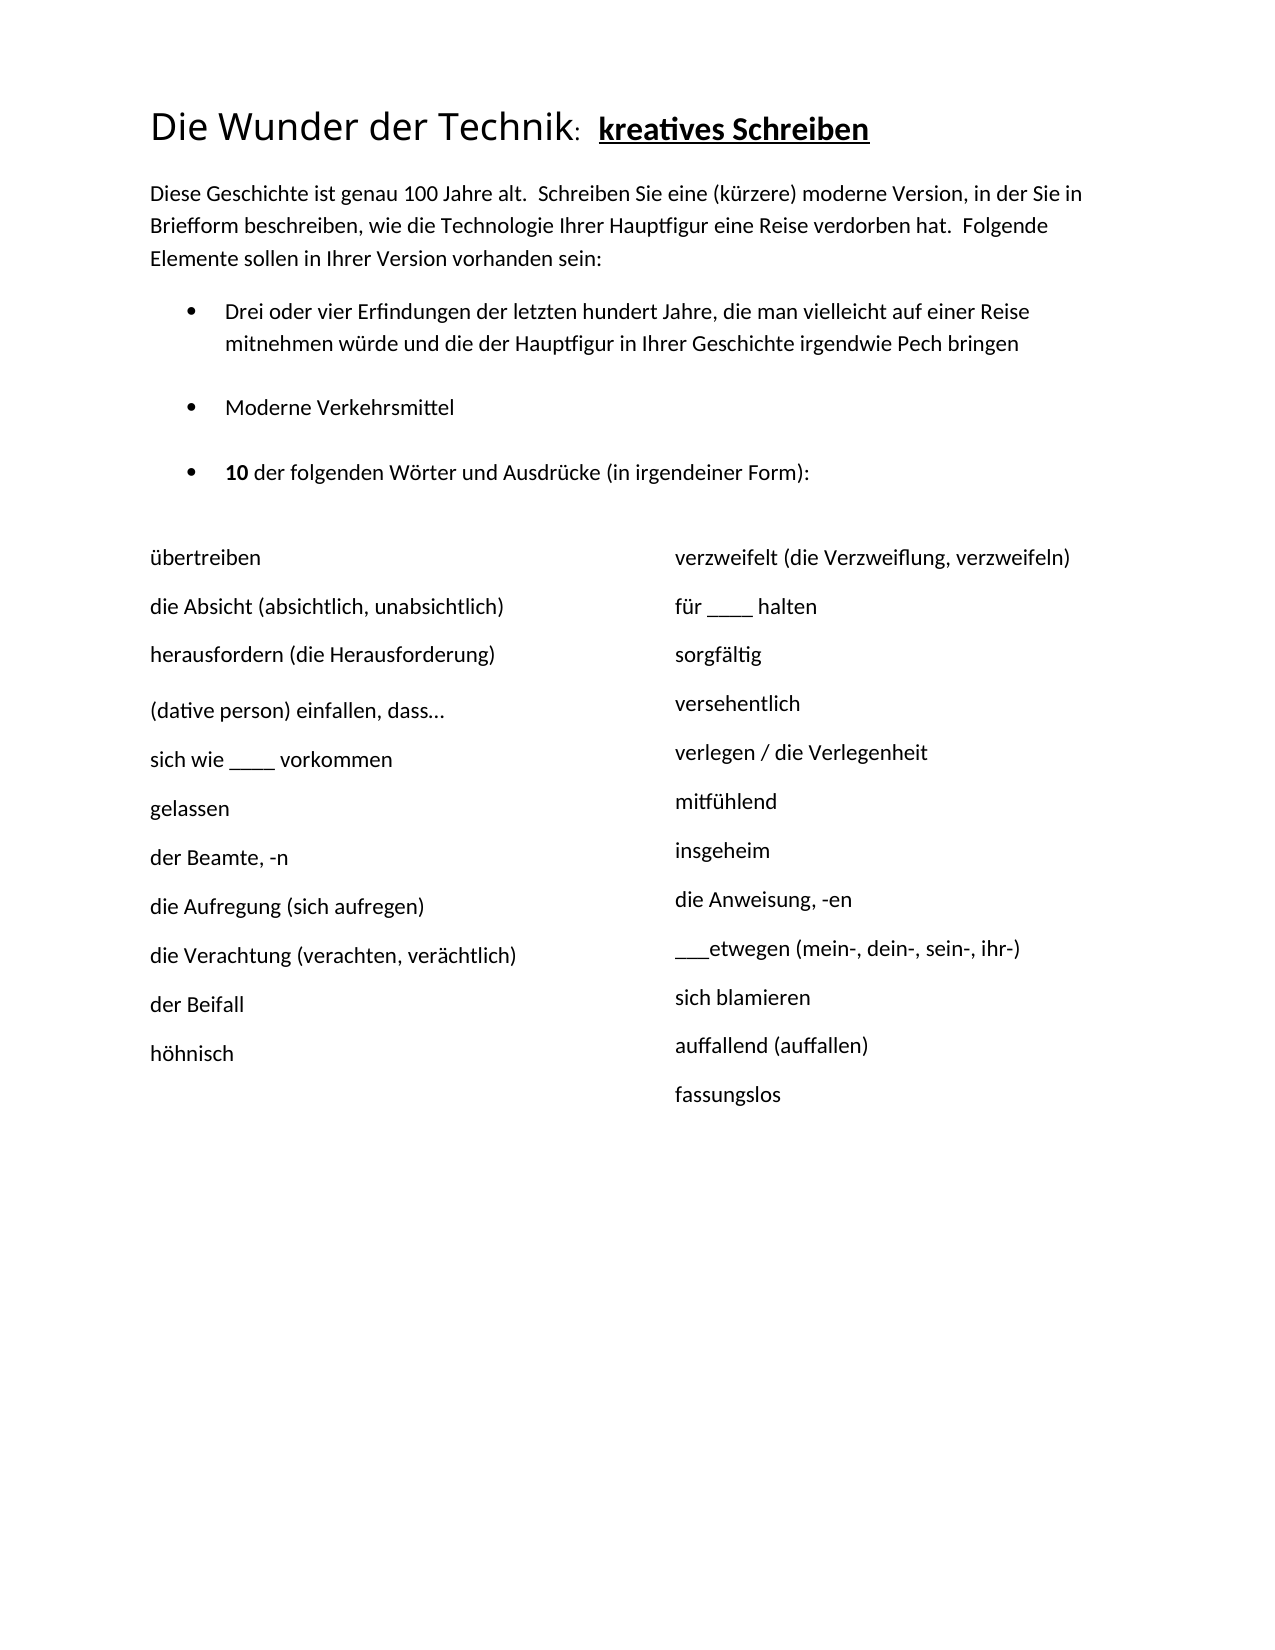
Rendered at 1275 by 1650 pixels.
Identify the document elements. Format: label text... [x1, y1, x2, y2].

list 10 der folgenden Wörter und Ausdrücke (in irgendeiner Form): [187, 458, 1125, 486]
text die Anweisung, -en [675, 885, 1125, 913]
text der Beamte, -n [150, 843, 600, 871]
text auffallend (auffallen) [675, 1031, 1125, 1059]
text der Beifall [150, 990, 600, 1018]
text sich blamieren [675, 983, 1125, 1011]
list Drei oder vier Erfindungen der letzten hundert Jahre, die man vielleicht auf einer Reise mitnehmen würde und die der Hauptfigur in Ihrer Geschichte irgendwie Pech bringen [187, 297, 1125, 357]
text verlegen / die Verlegenheit [675, 738, 1125, 766]
text fassungslos [675, 1080, 1125, 1108]
text ___etwegen (mein-, dein-, sein-, ihr-) [675, 934, 1125, 962]
text herausfordern (die Herausforderung) (dative person) einfallen, dass… [150, 641, 600, 725]
text gelassen [150, 794, 600, 822]
text sich wie ____ vorkommen [150, 746, 600, 773]
text Die Wunder der Technik: kreatives Schreiben [150, 100, 1125, 151]
text die Aufregung (sich aufregen) [150, 892, 600, 920]
text versehentlich [675, 689, 1125, 717]
text die Verachtung (verachten, verächtlich) [150, 941, 600, 969]
text sorgfältig [675, 641, 1125, 669]
text insgeheim [675, 836, 1125, 864]
text Diese Geschichte ist genau 100 Jahre alt. Schreiben Sie eine (kürzere) moderne Version, in der Sie in Briefform beschreiben, wie die Technologie Ihrer Hauptfigur eine Reise verdorben hat. Folgende Elemente sollen in Ihrer Version vorhanden sein: [150, 179, 1125, 272]
text verzweifelt (die Verzweiflung, verzweifeln) [675, 543, 1125, 571]
text höhnisch [150, 1039, 600, 1067]
text für ____ halten [675, 592, 1125, 620]
text mitfühlend [675, 787, 1125, 815]
text übertreiben [150, 543, 600, 571]
text die Absicht (absichtlich, unabsichtlich) [150, 592, 600, 620]
list Moderne Verkehrsmittel [187, 393, 1125, 421]
